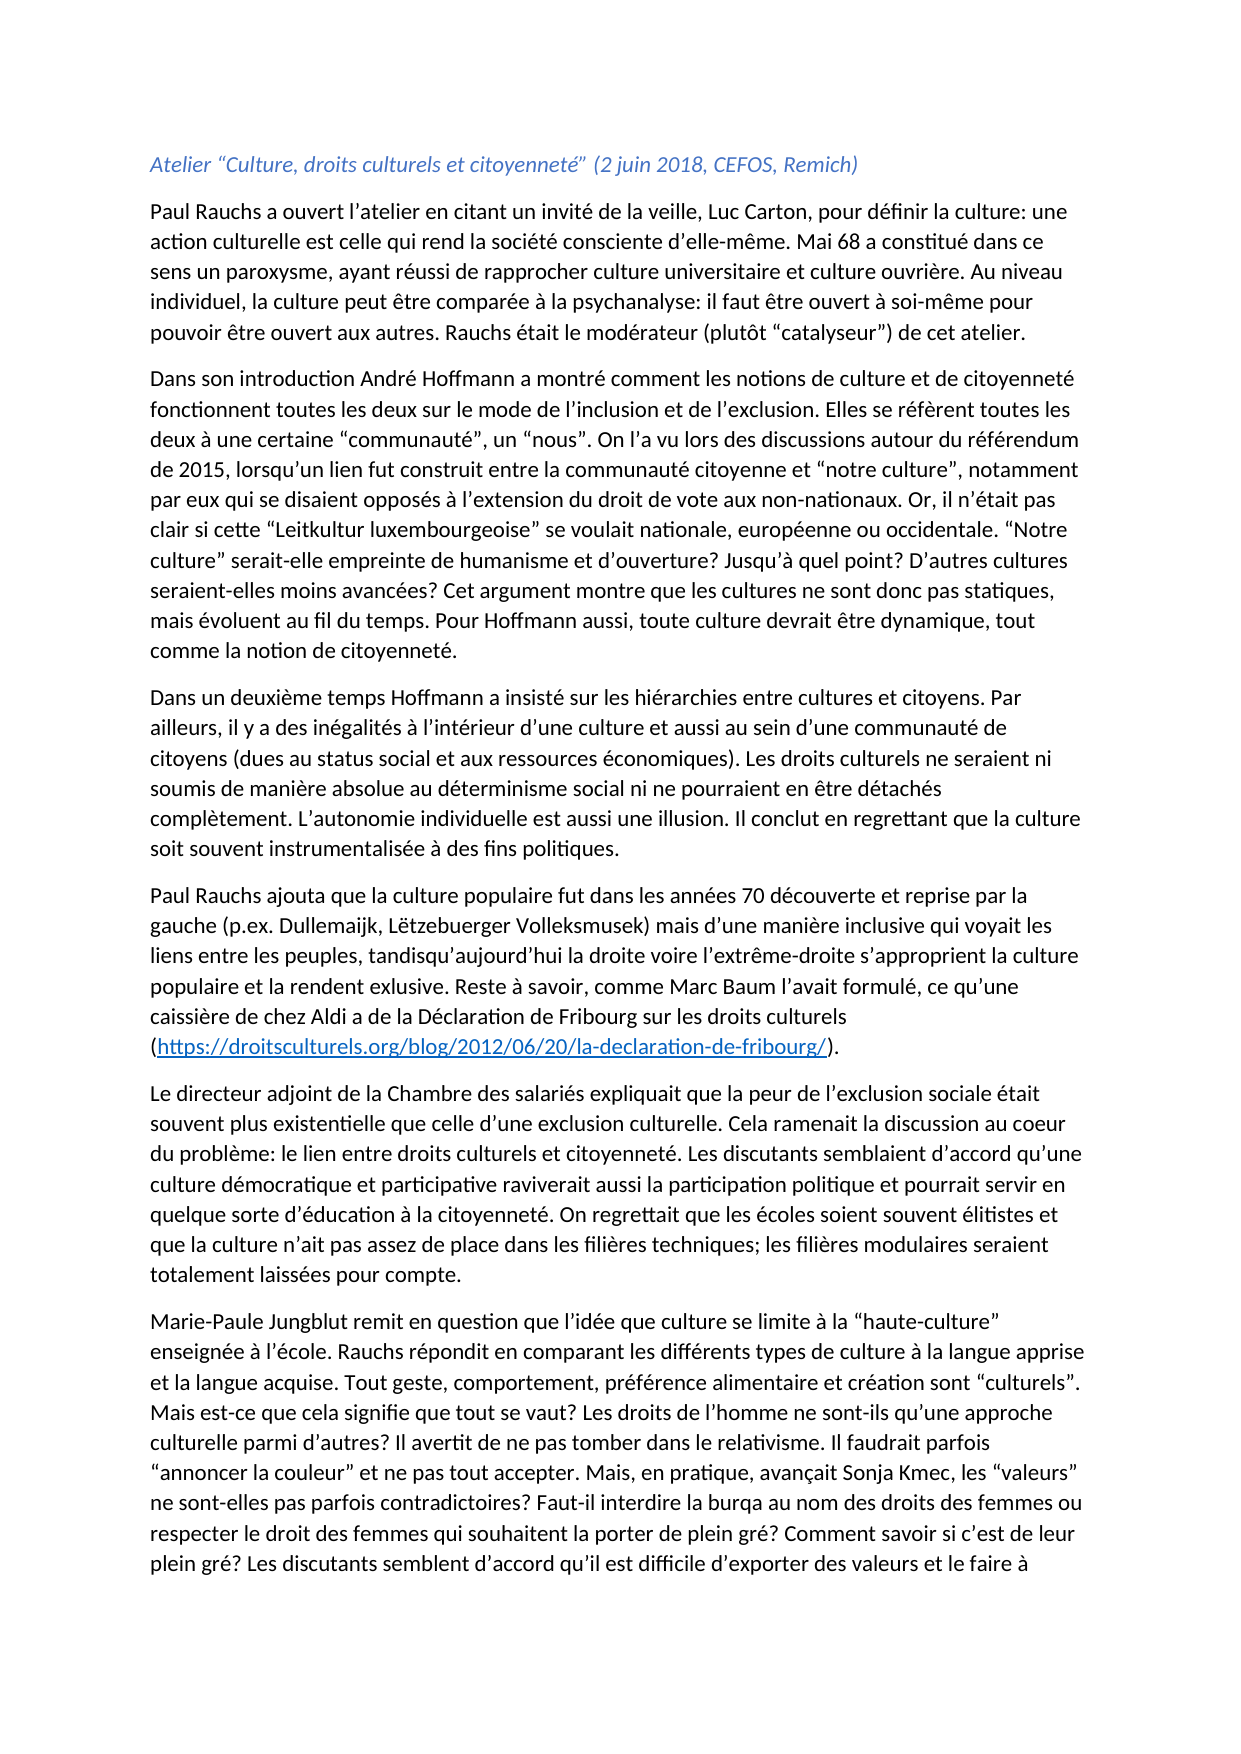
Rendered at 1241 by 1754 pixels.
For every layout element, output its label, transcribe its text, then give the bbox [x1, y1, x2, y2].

text Dans un deuxième temps Hoffmann a insisté sur les hiérarchies entre cultures et citoyens. Par ailleurs, il y a des inégalités à l’intérieur d’une culture et aussi au sein d’une communauté de citoyens (dues au status social et aux ressources économiques). Les droits culturels ne seraient ni soumis de manière absolue au déterminisme social ni ne pourraient en être détachés complètement. L’autonomie individuelle est aussi une illusion. Il conclut en regrettant que la culture soit souvent instrumentalisée à des fins politiques. [150, 683, 1090, 862]
text Dans son introduction André Hoffmann a montré comment les notions de culture et de citoyenneté fonctionnent toutes les deux sur le mode de l’inclusion et de l’exclusion. Elles se réfèrent toutes les deux à une certaine “communauté”, un “nous”. On l’a vu lors des discussions autour du référendum de 2015, lorsqu’un lien fut construit entre la communauté citoyenne et “notre culture”, notamment par eux qui se disaient opposés à l’extension du droit de vote aux non-nationaux. Or, il n’était pas clair si cette “Leitkultur luxembourgeoise” se voulait nationale, européenne ou occidentale. “Notre culture” serait-elle empreinte de humanisme et d’ouverture? Jusqu’à quel point? D’autres cultures seraient-elles moins avancées? Cet argument montre que les cultures ne sont donc pas statiques, mais évoluent au fil du temps. Pour Hoffmann aussi, toute culture devrait être dynamique, tout comme la notion de citoyenneté. [150, 364, 1090, 664]
text Paul Rauchs a ouvert l’atelier en citant un invité de la veille, Luc Carton, pour définir la culture: une action culturelle est celle qui rend la société consciente d’elle-même. Mai 68 a constitué dans ce sens un paroxysme, ayant réussi de rapprocher culture universitaire et culture ouvrière. Au niveau individuel, la culture peut être comparée à la psychanalyse: il faut être ouvert à soi-même pour pouvoir être ouvert aux autres. Rauchs était le modérateur (plutôt “catalyseur”) de cet atelier. [150, 197, 1090, 346]
text Le directeur adjoint de la Chambre des salariés expliquait que la peur de l’exclusion sociale était souvent plus existentielle que celle d’une exclusion culturelle. Cela ramenait la discussion au coeur du problème: le lien entre droits culturels et citoyenneté. Les discutants semblaient d’accord qu’une culture démocratique et participative raviverait aussi la participation politique et pourrait servir en quelque sorte d’éducation à la citoyenneté. On regrettait que les écoles soient souvent élitistes et que la culture n’ait pas assez de place dans les filières techniques; les filières modulaires seraient totalement laissées pour compte. [150, 1079, 1090, 1288]
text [150, 1307, 1090, 1577]
text Paul Rauchs ajouta que la culture populaire fut dans les années 70 découverte et reprise par la gauche (p.ex. Dullemaijk, Lëtzebuerger Volleksmusek) mais d’une manière inclusive qui voyait les liens entre les peuples, tandisqu’aujourd’hui la droite voire l’extrême-droite s’approprient la culture populaire et la rendent exlusive. Reste à savoir, comme Marc Baum l’avait formulé, ce qu’une caissière de chez Aldi a de la Déclaration de Fribourg sur les droits culturels (https://droitsculturels.org/blog/2012/06/20/la-declaration-de-fribourg/). [150, 881, 1090, 1060]
text Atelier “Culture, droits culturels et citoyenneté” (2 juin 2018, CEFOS, Remich) [150, 150, 1090, 178]
